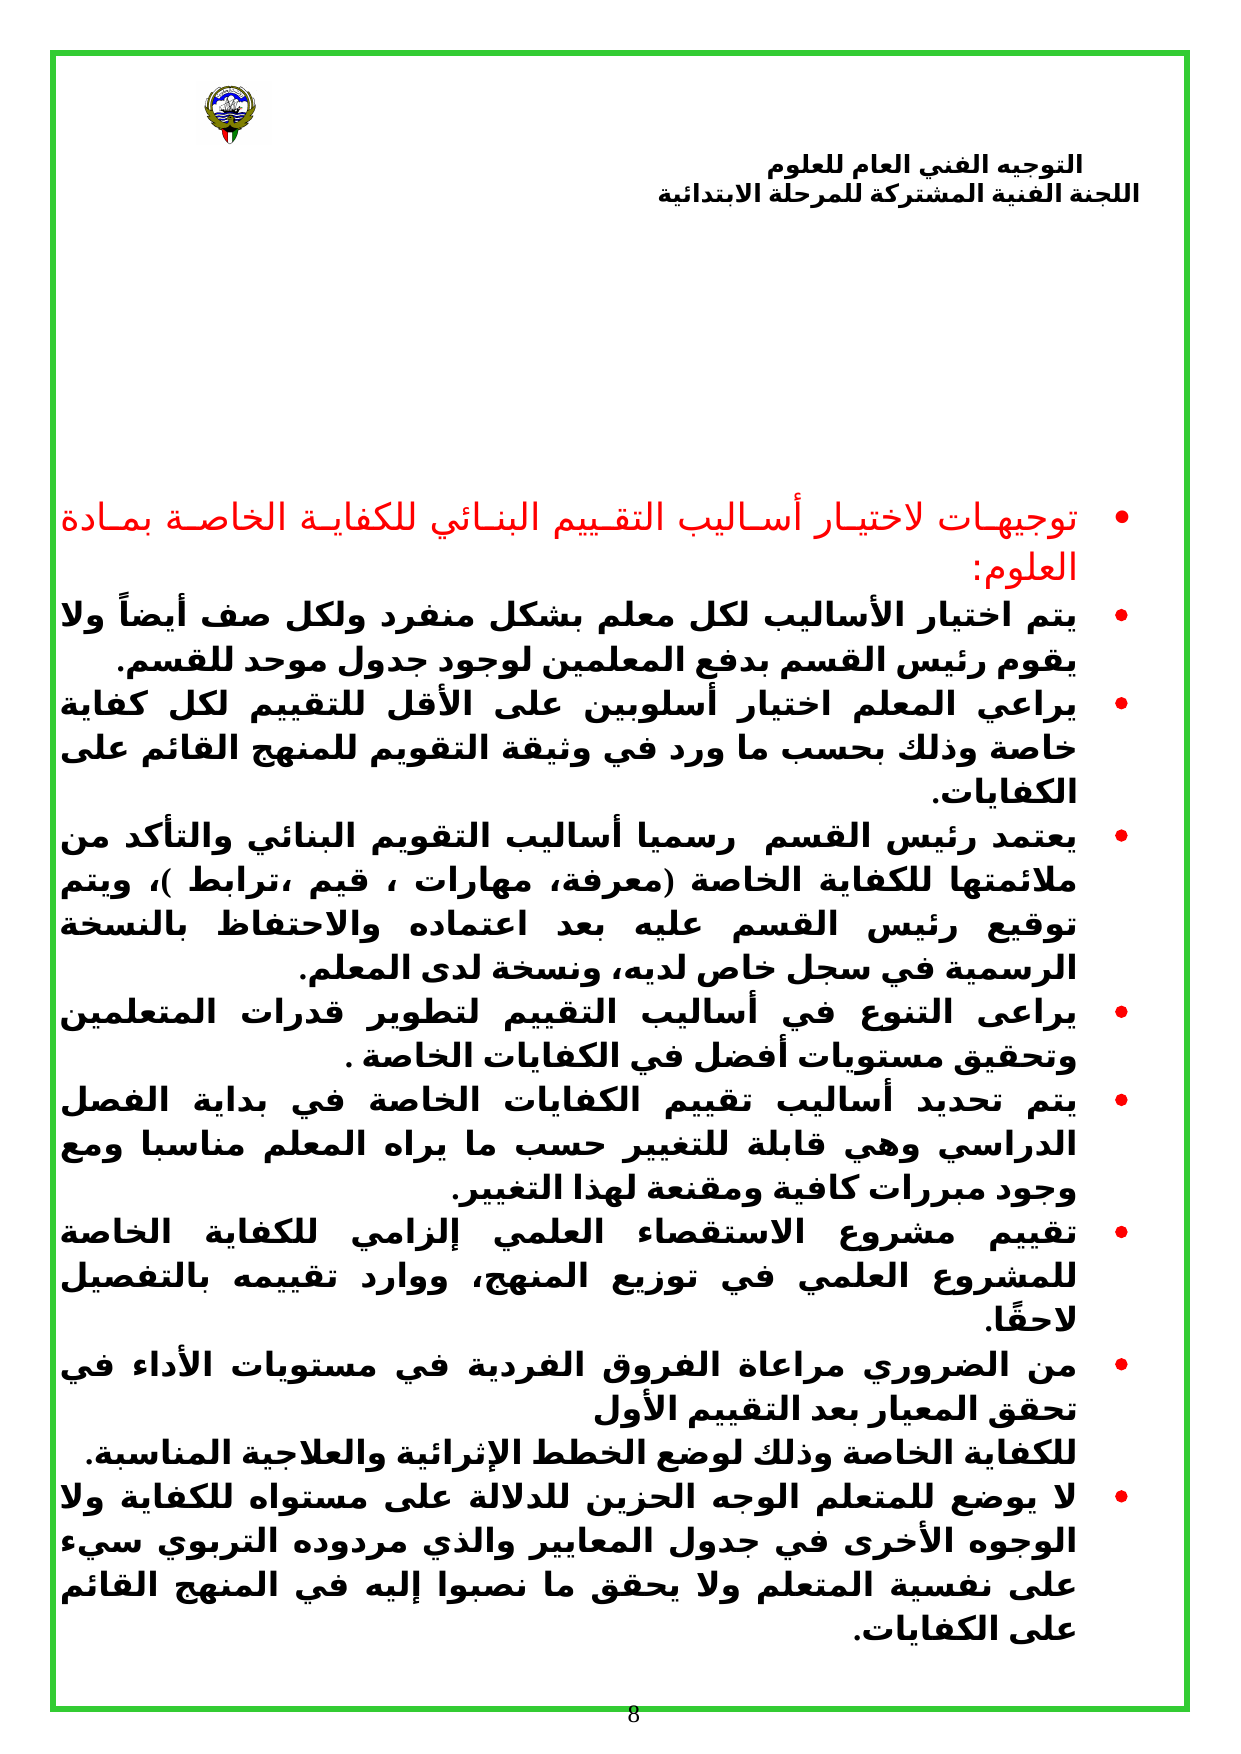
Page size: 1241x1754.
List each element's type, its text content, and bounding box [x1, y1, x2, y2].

list يراعي المعلم اختيار أسلوبين على الأقل للتقييم لكل كفاية خاصة وذلك بحسب ما ورد في وثيقة التقويم للمنهج القائم على الكفايات. [59, 684, 1116, 810]
list يعتمد رئيس القسم رسميا أساليب التقويم البنائي والتأكد من ملائمتها للكفاية الخاصة (معرفة، مهارات ، قيم ،ترابط )، ويتم توقيع رئيس القسم عليه بعد اعتماده والاحتفاظ بالنسخة الرسمية في سجل خاص لديه، ونسخة لدى المعلم. [59, 816, 1116, 987]
list تقييم مشروع الاستقصاء العلمي إلزامي للكفاية الخاصة للمشروع العلمي في توزيع المنهج، ووارد تقييمه بالتفصيل لاحقًا. [59, 1213, 1116, 1339]
list يتم تحديد أساليب تقييم الكفايات الخاصة في بداية الفصل الدراسي وهي قابلة للتغيير حسب ما يراه المعلم مناسبا ومع وجود مبررات كافية ومقنعة لهذا التغيير. [59, 1080, 1116, 1207]
list للكفاية الخاصة وذلك لوضع الخطط الإثرائية والعلاجية المناسبة. [59, 1433, 1078, 1471]
list يراعى التنوع في أساليب التقييم لتطوير قدرات المتعلمين وتحقيق مستويات أفضل في الكفايات الخاصة . [59, 992, 1116, 1075]
list توجيهات لاختيار أساليب التقييم البنائي للكفاية الخاصة بمادة العلوم: [59, 496, 1116, 589]
list يتم اختيار الأساليب لكل معلم بشكل منفرد ولكل صف أيضاً ولا يقوم رئيس القسم بدفع المعلمين لوجود جدول موحد للقسم. [59, 596, 1116, 678]
picture [195, 81, 272, 145]
list من الضروري مراعاة الفروق الفردية في مستويات الأداء في تحقق المعيار بعد التقييم الأول [59, 1345, 1116, 1427]
list لا يوضع للمتعلم الوجه الحزين للدلالة على مستواه للكفاية ولا الوجوه الأخرى في جدول المعايير والذي مردوده التربوي سيء على نفسية المتعلم ولا يحقق ما نصبوا إليه في المنهج القائم على الكفايات. [59, 1477, 1116, 1647]
